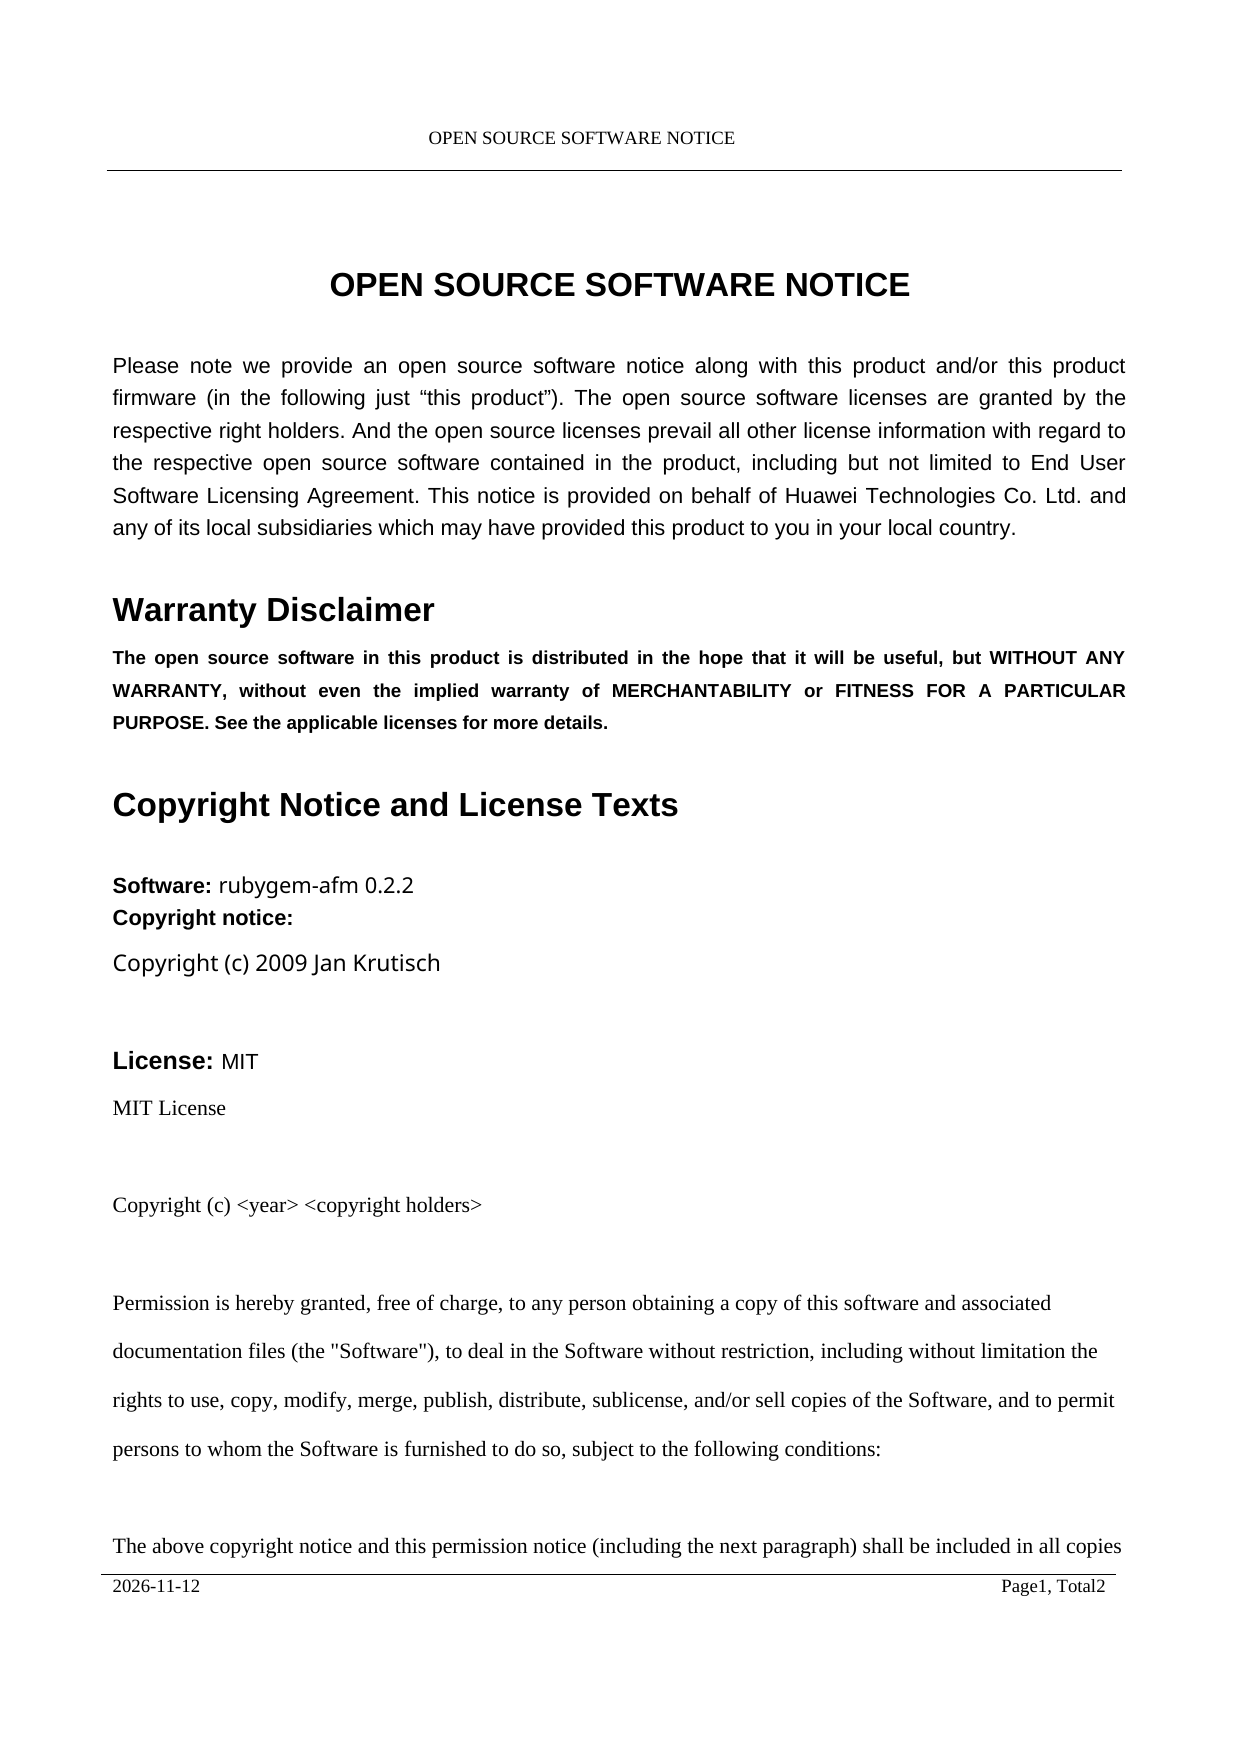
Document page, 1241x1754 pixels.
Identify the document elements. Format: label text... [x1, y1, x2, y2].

text Please note we provide an open source software notice along with this product and/or this product firmware (in the following just “this product”). The open source software licenses are granted by the respective right holders. And the open source licenses prevail all other license information with regard to the respective open source software contained in the product, including but not limited to End User Software Licensing Agreement. This notice is provided on behalf of Huawei Technologies Co. Ltd. and any of its local subsidiaries which may have provided this product to you in your local country. [112, 349, 1128, 544]
text License: MIT [112, 1044, 1128, 1077]
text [112, 1091, 1128, 1562]
text The open source software in this product is distributed in the hope that it will be useful, but WITHOUT ANY WARRANTY, without even the implied warranty of MERCHANTABILITY or FITNESS FOR A PARTICULAR PURPOSE. See the applicable licenses for more details. [112, 641, 1128, 739]
text OPEN SOURCE SOFTWARE NOTICE [112, 251, 1128, 316]
text Copyright (c) 2009 Jan Krutisch [112, 947, 1128, 1028]
text Copyright notice: [112, 901, 1128, 934]
text Warranty Disclaimer [112, 576, 1128, 641]
text Software: rubygem-afm 0.2.2 [112, 869, 1128, 901]
text Copyright Notice and License Texts [112, 771, 1128, 836]
